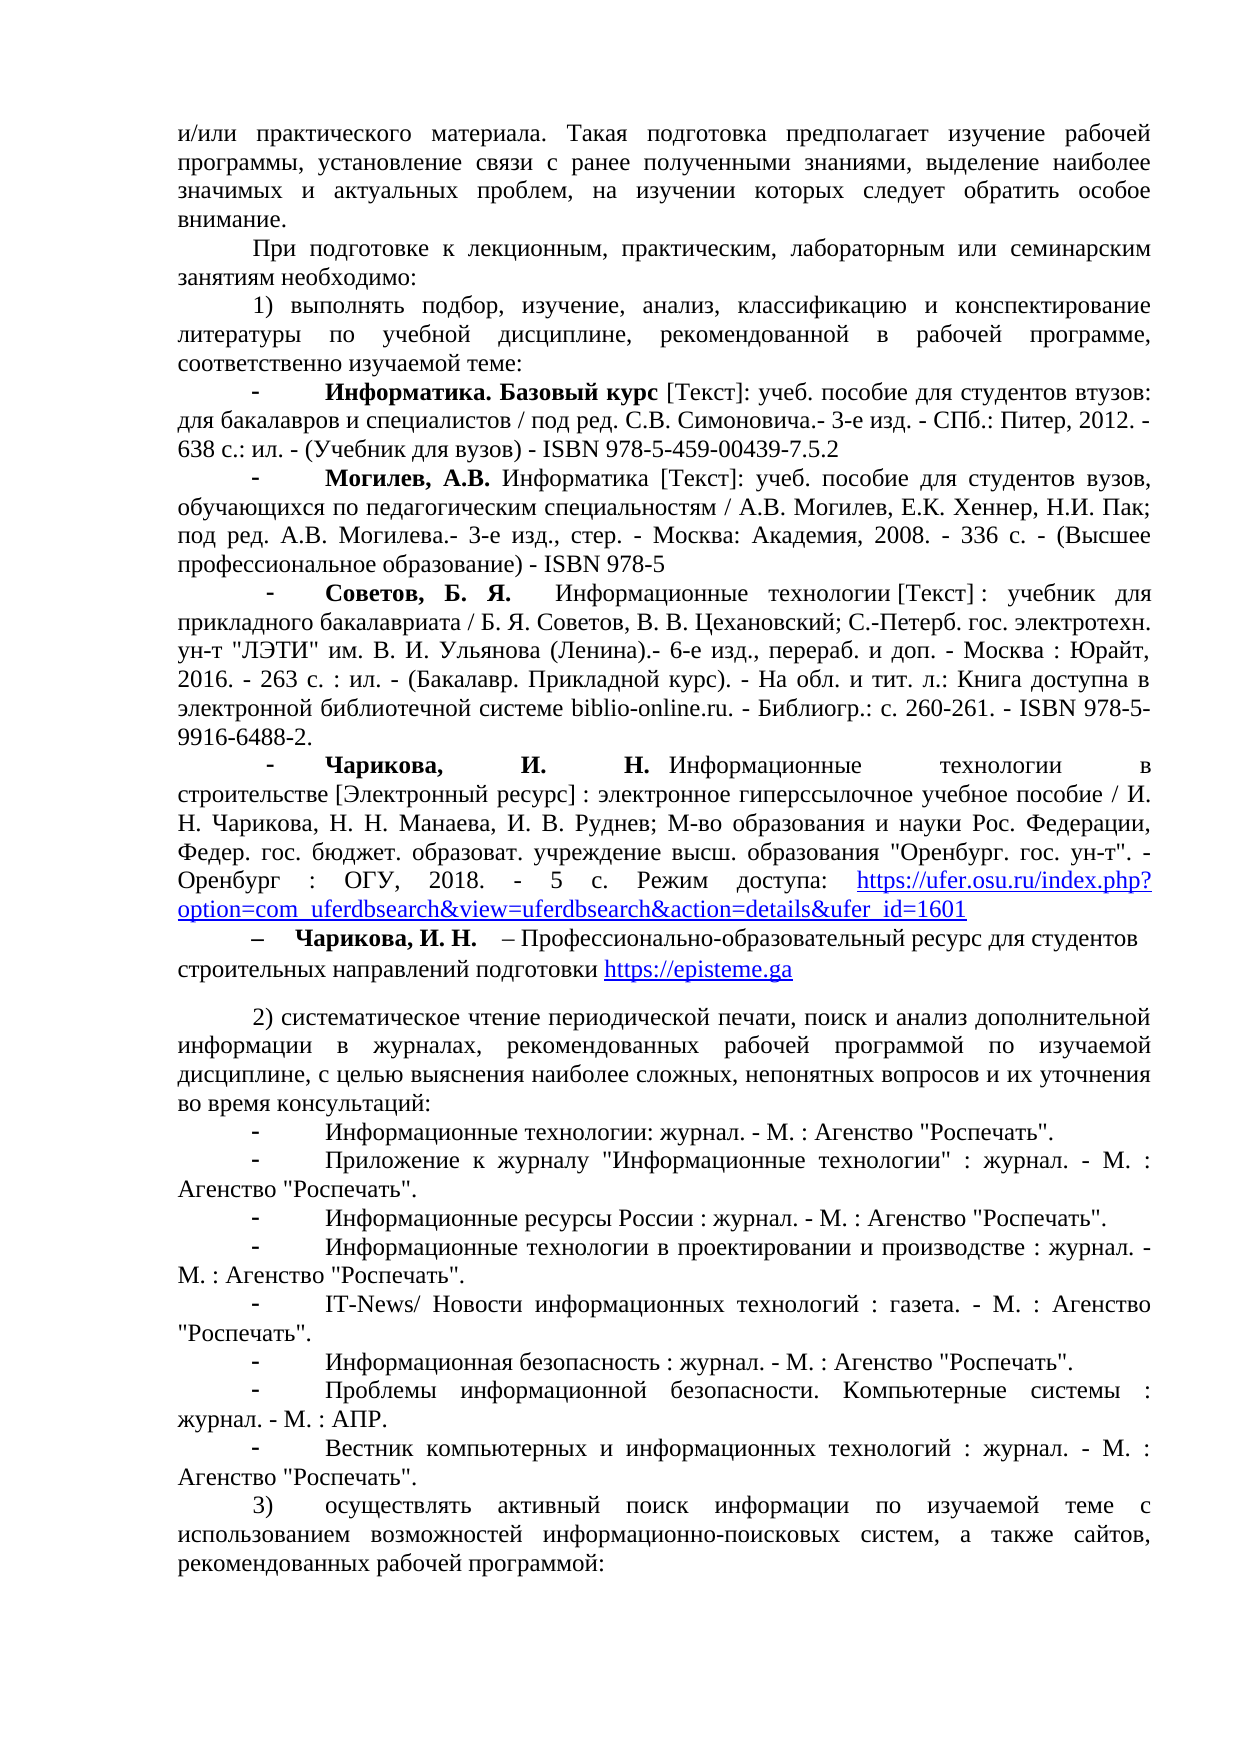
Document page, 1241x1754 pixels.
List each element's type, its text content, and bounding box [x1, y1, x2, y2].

list Советов, Б. Я. Информационные технологии [Текст] : учебник для прикладного бакалавриата / Б. Я. Советов, В. В. Цехановский; С.-Петерб. гос. электротехн. ун-т "ЛЭТИ" им. В. И. Ульянова (Ленина).- 6-е изд., перераб. и доп. - Москва : Юрайт, 2016. - 263 с. : ил. - (Бакалавр. Прикладной курс). - На обл. и тит. л.: Книга доступна в электронной библиотечной системе biblio-online.ru. - Библиогр.: с. 260-261. - ISBN 978-5-9916-6488-2. [177, 578, 1152, 751]
list Приложение к журналу "Информационные технологии" : журнал. - М. : Агенство "Роспечать". [177, 1146, 1152, 1203]
text 2) систематическое чтение периодической печати, поиск и анализ дополнительной информации в журналах, рекомендованных рабочей программой по изучаемой дисциплине, с целью выяснения наиболее сложных, непонятных вопросов и их уточнения во время консультаций: [177, 1002, 1152, 1117]
list Вестник компьютерных и информационных технологий : журнал. - М. : Агенство "Роспечать". [177, 1433, 1152, 1491]
list Информационная безопасность : журнал. - М. : Агенство "Роспечать". [177, 1347, 1152, 1376]
text – Чарикова, И. Н. – Профессионально-образовательный ресурс для студентов строительных направлений подготовки https://episteme.ga [177, 923, 1152, 983]
list Информационные ресурсы России : журнал. - М. : Агенство "Роспечать". [177, 1203, 1152, 1232]
text При подготовке к лекционным, практическим, лабораторным или семинарским занятиям необходимо: [177, 233, 1152, 291]
list Информационные технологии в проектировании и производстве : журнал. - М. : Агенство "Роспечать". [177, 1232, 1152, 1289]
text 1) выполнять подбор, изучение, анализ, классификацию и конспектирование литературы по учебной дисциплине, рекомендованной в рабочей программе, соответственно изучаемой теме: [177, 291, 1152, 377]
list Могилев, А.В. Информатика [Текст]: учеб. пособие для студентов вузов, обучающихся по педагогическим специальностям / А.В. Могилев, Е.К. Хеннер, Н.И. Пак; под ред. А.В. Могилева.- 3-е изд., стер. - Москва: Академия, 2008. - 336 с. - (Высшее профессиональное образование) - ISBN 978-5 [177, 463, 1152, 578]
list Чарикова, И. Н. Информационные технологии в строительстве [Электронный ресурс] : электронное гиперссылочное учебное пособие / И. Н. Чарикова, Н. Н. Манаева, И. В. Руднев; М-во образования и науки Рос. Федерации, Федер. гос. бюджет. образоват. учреждение высш. образования "Оренбург. гос. ун-т". - Оренбург : ОГУ, 2018. - 5 с. Режим доступа: https://ufer.osu.ru/index.php?option=com_uferdbsearch&view=uferdbsearch&action=details&ufer_id=1601 [177, 751, 1152, 923]
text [177, 118, 1152, 233]
list IT-News/ Новости информационных технологий : газета. - М. : Агенство "Роспечать". [177, 1289, 1152, 1347]
text 3) осуществлять активный поиск информации по изучаемой теме с использованием возможностей информационно-поисковых систем, а также сайтов, рекомендованных рабочей программой: [177, 1491, 1152, 1577]
list Информатика. Базовый курс [Текст]: учеб. пособие для студентов втузов: для бакалавров и специалистов / под ред. С.В. Симоновича.- 3-е изд. - СПб.: Питер, 2012. - 638 с.: ил. - (Учебник для вузов) - ISBN 978-5-459-00439-7.5.2 [177, 377, 1152, 463]
list Информационные технологии: журнал. - М. : Агенство "Роспечать". [177, 1117, 1152, 1146]
list Проблемы информационной безопасности. Компьютерные системы : журнал. - М. : АПР. [177, 1376, 1152, 1433]
